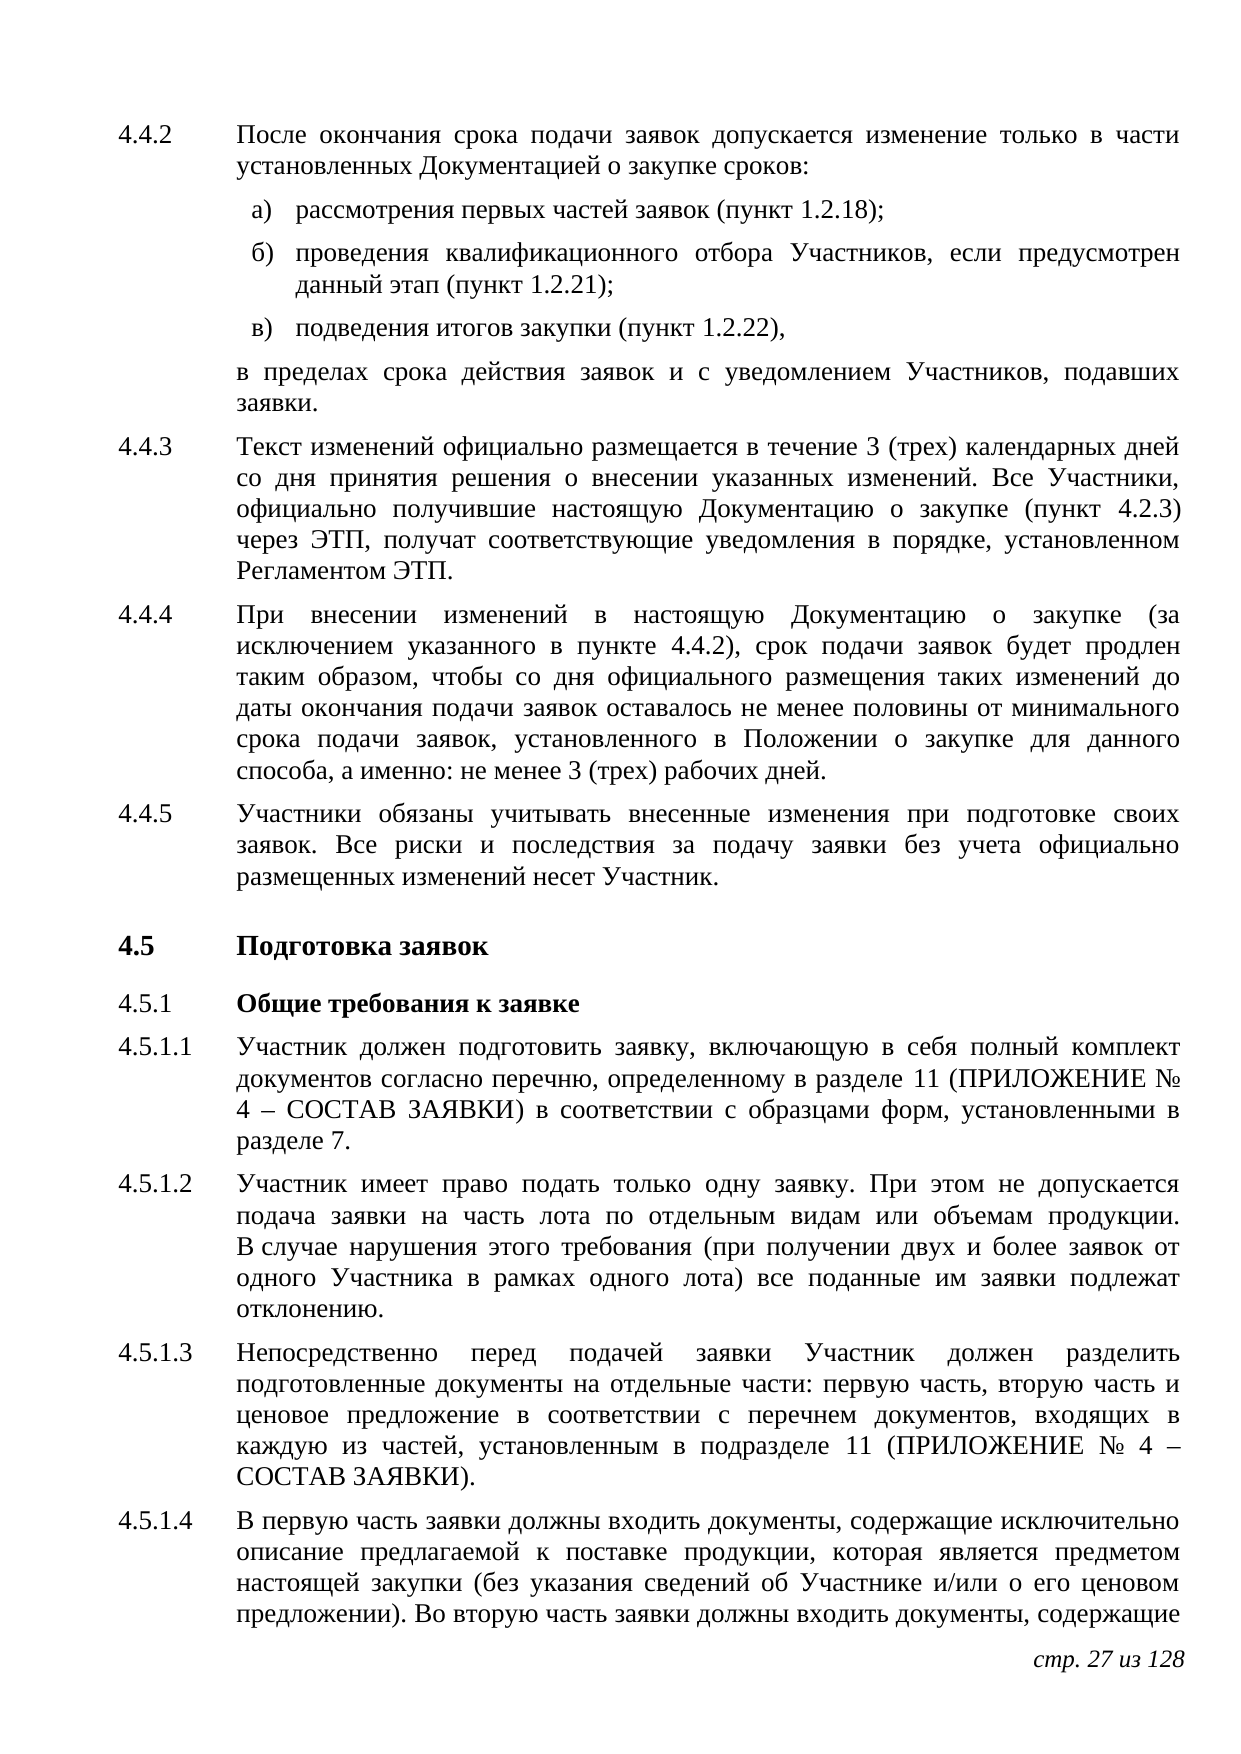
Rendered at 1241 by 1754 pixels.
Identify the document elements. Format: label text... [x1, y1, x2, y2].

list рассмотрения первых частей заявок (пункт 1.2.18); [251, 193, 1181, 224]
list Участник имеет право подать только одну заявку. При этом не допускается подача заявки на часть лота по отдельным видам или объемам продукции. В случае нарушения этого требования (при получении двух и более заявок от одного Участника в рамках одного лота) все поданные им заявки подлежат отклонению. [118, 1168, 1181, 1323]
list Непосредственно перед подачей заявки Участник должен разделить подготовленные документы на отдельные части: первую часть, вторую часть и ценовое предложение в соответствии с перечнем документов, входящих в каждую из частей, установленным в подразделе 11 (ПРИЛОЖЕНИЕ № 4 – СОСТАВ ЗАЯВКИ). [118, 1336, 1181, 1492]
text Общие требования к заявке [118, 987, 1181, 1018]
list подведения итогов закупки (пункт 1.2.22), [251, 311, 1181, 342]
list в пределах срока действия заявок и с уведомлением Участников, подавших заявки. [236, 355, 1181, 417]
text При внесении изменений в настоящую Документацию о закупке (за исключением указанного в пункте 4.4.2), срок подачи заявок будет продлен таким образом, чтобы со дня официального размещения таких изменений до даты окончания подачи заявок оставалось не менее половины от минимального срока подачи заявок, установленного в Положении о закупке для данного способа, а именно: не менее 3 (трех) рабочих дней. [118, 598, 1181, 785]
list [118, 1504, 1181, 1629]
subtitle Подготовка заявок [118, 928, 1181, 962]
text После окончания срока подачи заявок допускается изменение только в части установленных Документацией о закупке сроков: [118, 118, 1181, 180]
list Участник должен подготовить заявку, включающую в себя полный комплект документов согласно перечню, определенному в разделе 11 (ПРИЛОЖЕНИЕ № 4 – СОСТАВ ЗАЯВКИ) в соответствии с образцами форм, установленными в разделе 7. [118, 1031, 1181, 1155]
text Текст изменений официально размещается в течение 3 (трех) календарных дней со дня принятия решения о внесении указанных изменений. Все Участники, официально получившие настоящую Документацию о закупке (пункт 4.2.3) через ЭТП, получат соответствующие уведомления в порядке, установленном Регламентом ЭТП. [118, 430, 1181, 586]
list проведения квалификационного отбора Участников, если предусмотрен данный этап (пункт 1.2.21); [251, 237, 1181, 299]
text Участники обязаны учитывать внесенные изменения при подготовке своих заявок. Все риски и последствия за подачу заявки без учета официально размещенных изменений несет Участник. [118, 797, 1181, 891]
